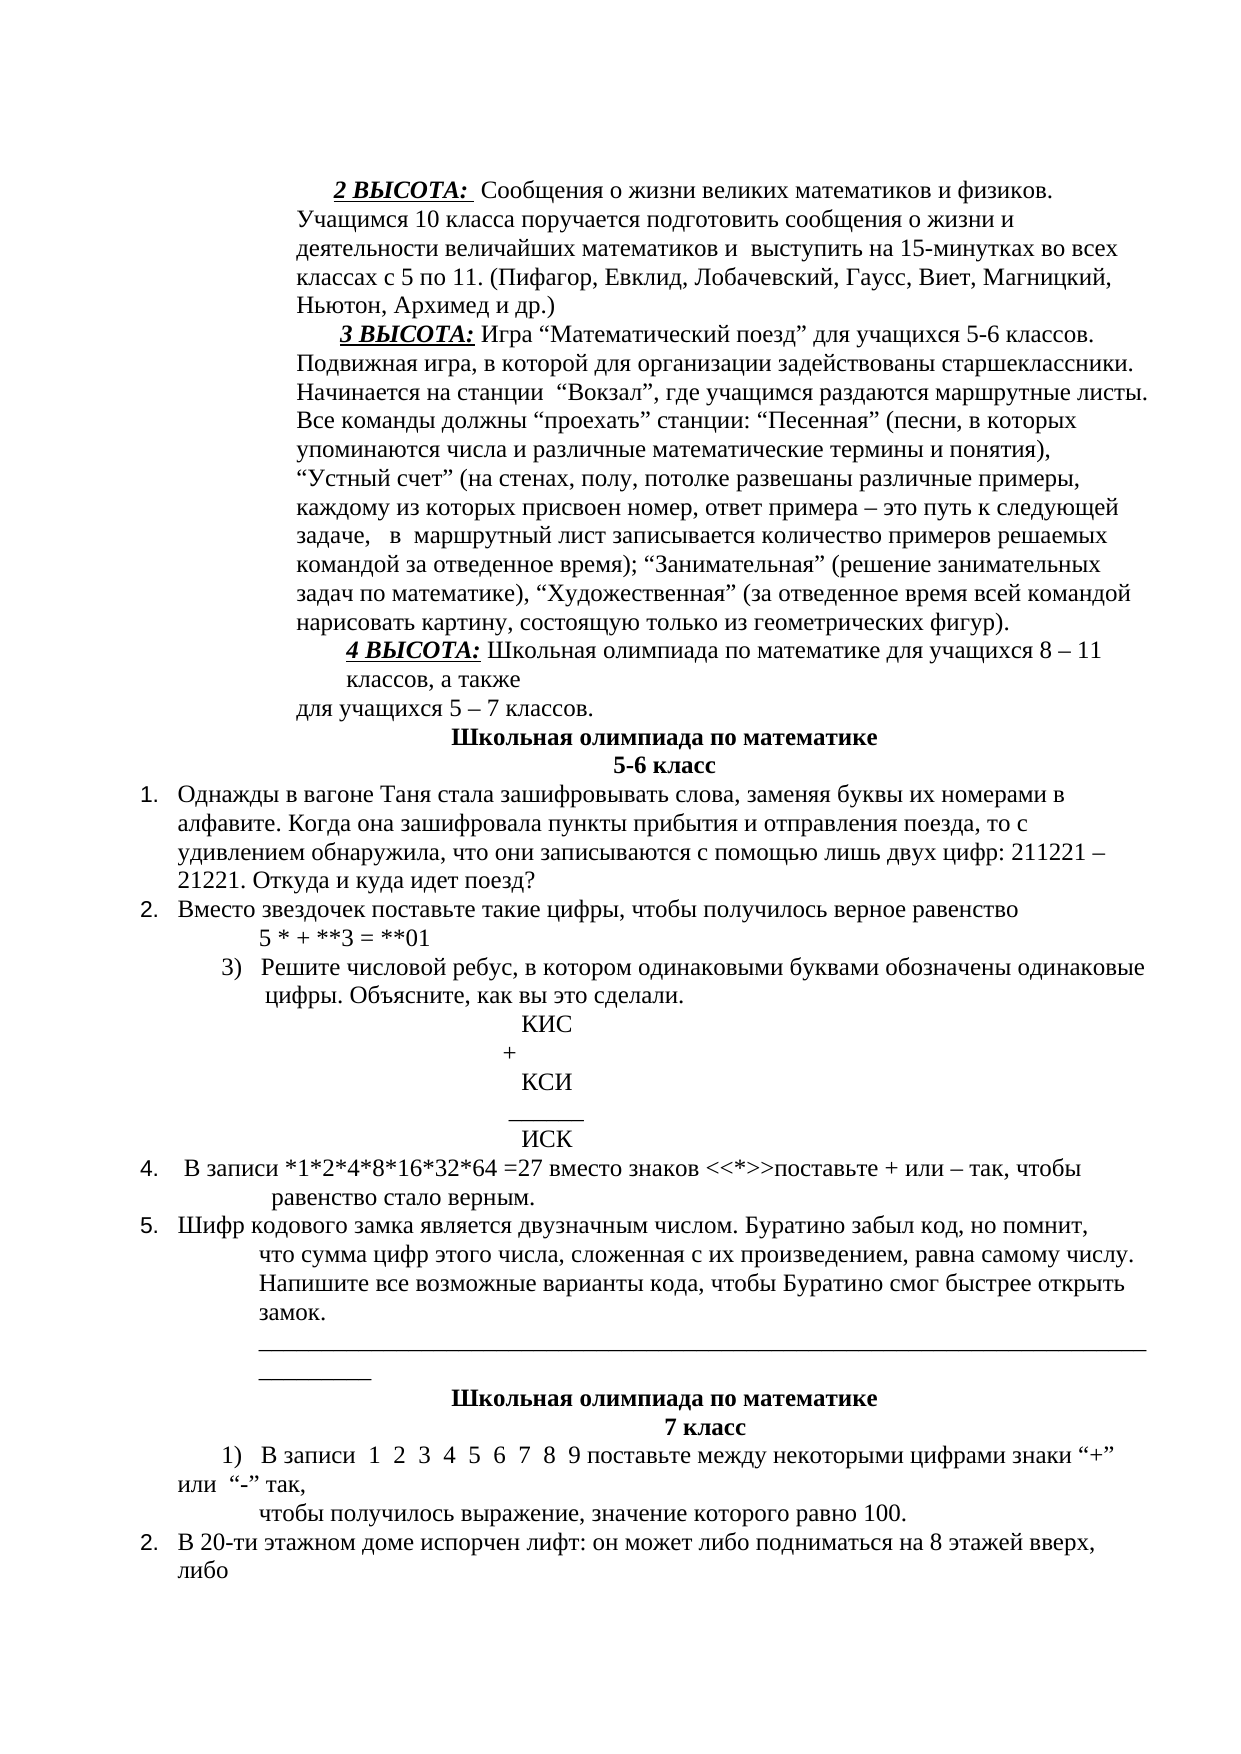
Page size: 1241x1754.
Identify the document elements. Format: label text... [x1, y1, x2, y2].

text цифры. Объясните, как вы это сделали. [177, 981, 1152, 1009]
list Шифр кодового замка является двузначным числом. Буратино забыл код, но помнит, [140, 1211, 1152, 1239]
text + [177, 1038, 1152, 1067]
text 7 класс [258, 1412, 1152, 1441]
text 3) Решите числовой ребус, в котором одинаковыми буквами обозначены одинаковые [177, 952, 1152, 981]
text для учащихся 5 – 7 классов. [177, 693, 1152, 722]
text Школьная олимпиада по математике [177, 722, 1152, 751]
text 5 * + **3 = **01 [258, 923, 1152, 952]
text 5-6 класс [177, 751, 1152, 779]
text ИСК [177, 1124, 1152, 1153]
text ______ [177, 1096, 1152, 1124]
text 3 ВЫСОТА: Игра “Математический поезд” для учащихся 5-6 классов. Подвижная игра, в которой для организации задействованы старшеклассники. Начинается на станции “Вокзал”, где учащимся раздаются маршрутные листы. Все команды должны “проехать” станции: “Песенная” (песни, в которых упоминаются числа и различные математические термины и понятия), “Устный счет” (на стенах, полу, потолке развешаны различные примеры, каждому из которых присвоен номер, ответ примера – это путь к следующей задаче, в маршрутный лист записывается количество примеров решаемых командой за отведенное время); “Занимательная” (решение занимательных задач по математике), “Художественная” (за отведенное время всей командой нарисовать картину, состоящую только из геометрических фигур). [296, 319, 1152, 636]
list Вместо звездочек поставьте такие цифры, чтобы получилось верное равенство [140, 894, 1152, 923]
text КСИ [177, 1067, 1152, 1096]
text 2 ВЫСОТА: Сообщения о жизни великих математиков и физиков. Учащимся 10 класса поручается подготовить сообщения о жизни и деятельности величайших математиков и выступить на 15-минутках во всех классах с 5 по 11. (Пифагор, Евклид, Лобачевский, Гаусс, Виет, Магницкий, Ньютон, Архимед и др.) [296, 176, 1152, 319]
text равенство стало верным. [258, 1182, 1152, 1211]
list Однажды в вагоне Таня стала зашифровывать слова, заменяя буквы их номерами в алфавите. Когда она зашифровала пункты прибытия и отправления поезда, то с удивлением обнаружила, что они записываются с помощью лишь двух цифр: 211221 – 21221. Откуда и куда идет поезд? [140, 779, 1152, 894]
text 4 ВЫСОТА: Школьная олимпиада по математике для учащихся 8 – 11 классов, а также [346, 636, 1152, 693]
text чтобы получилось выражение, значение которого равно 100. [177, 1498, 1152, 1527]
text КИС [177, 1009, 1152, 1038]
text ________________________________________________________________________________ [258, 1326, 1152, 1383]
text что сумма цифр этого числа, сложенная с их произведением, равна самому числу. Напишите все возможные варианты кода, чтобы Буратино смог быстрее открыть замок. [258, 1239, 1152, 1326]
list В 20-ти этажном доме испорчен лифт: он может либо подниматься на 8 этажей вверх, либо [140, 1527, 1152, 1584]
text Школьная олимпиада по математике [177, 1383, 1152, 1412]
text 1) В записи 1 2 3 4 5 6 7 8 9 поставьте между некоторыми цифрами знаки “+” или “-” так, [177, 1441, 1152, 1498]
list В записи *1*2*4*8*16*32*64 =27 вместо знаков <<*>>поставьте + или – так, чтобы [140, 1153, 1152, 1182]
